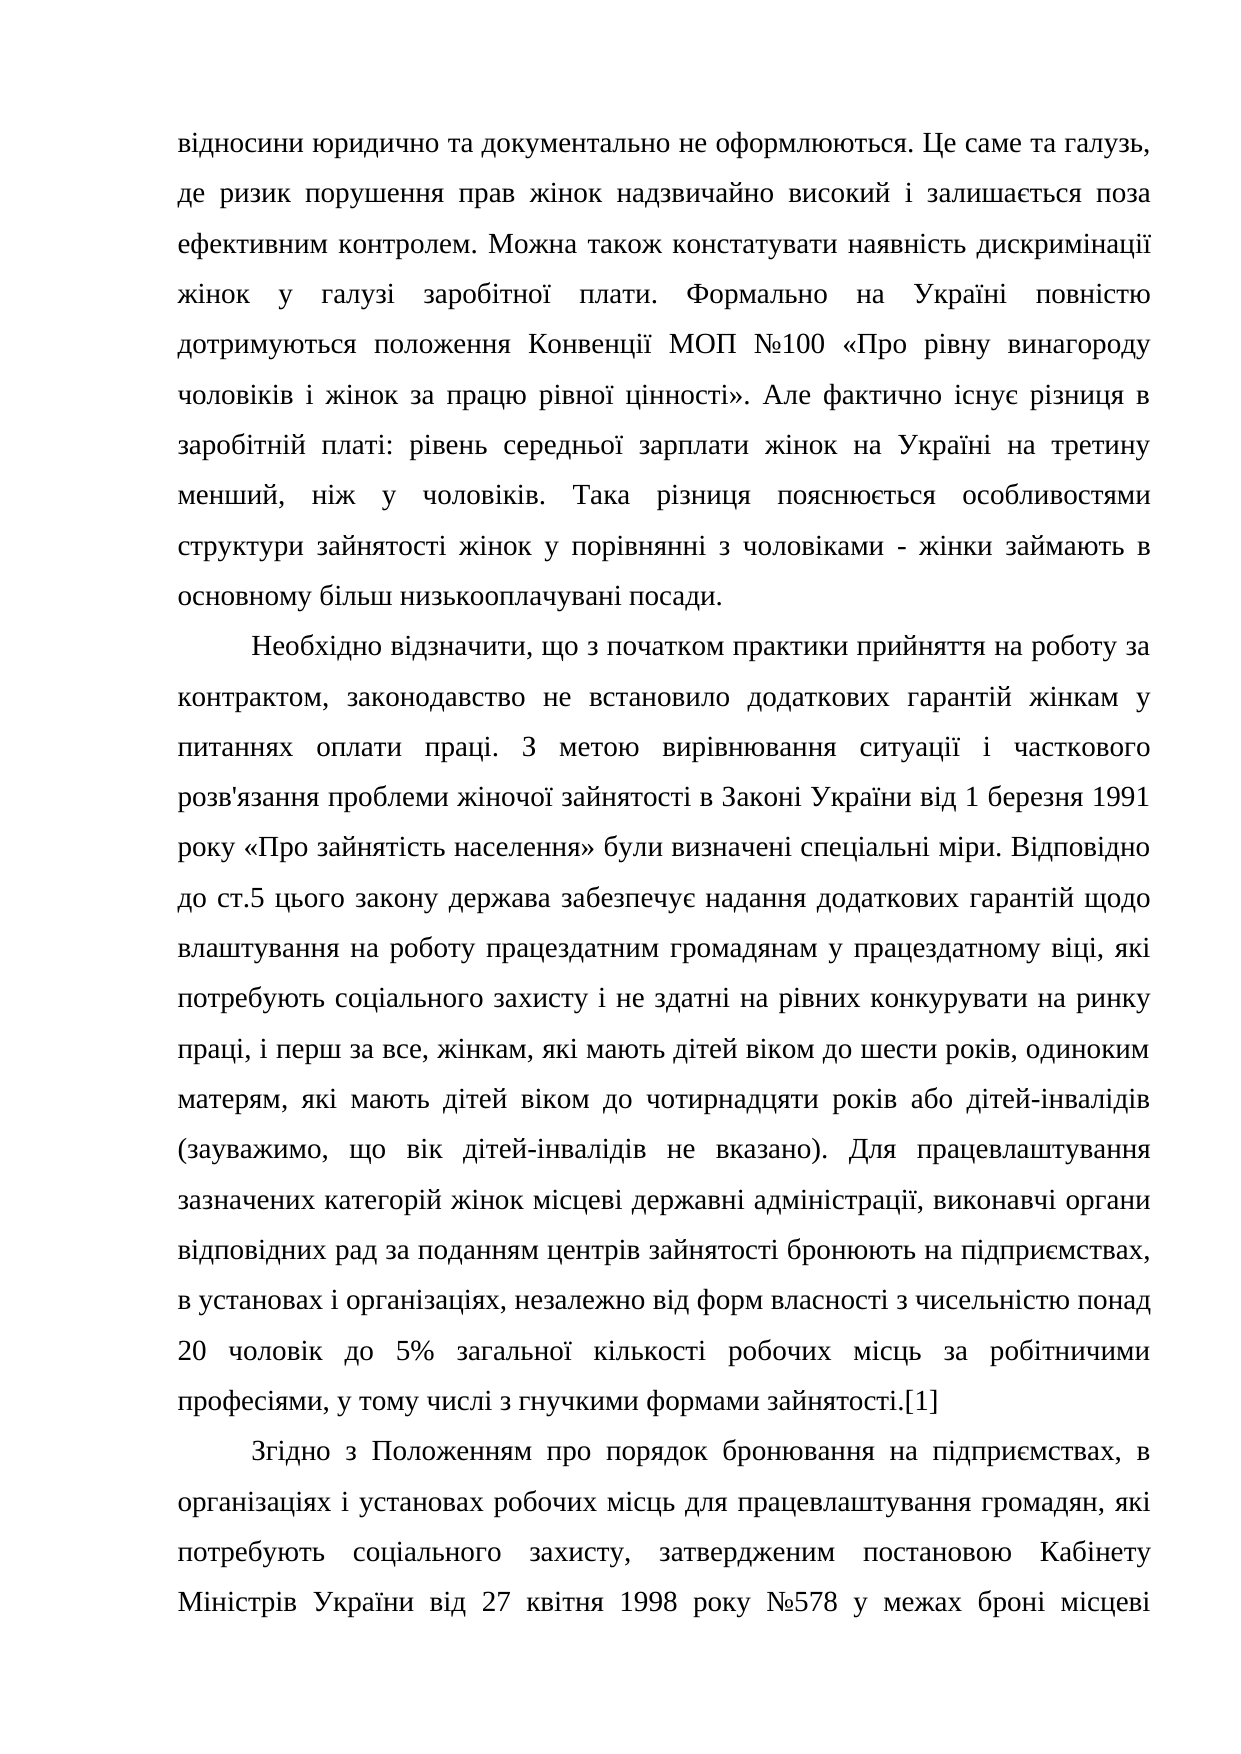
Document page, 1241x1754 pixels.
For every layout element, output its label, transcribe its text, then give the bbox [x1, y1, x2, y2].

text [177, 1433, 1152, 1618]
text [177, 125, 1152, 612]
text Необхідно відзначити, що з початком практики прийняття на роботу за контрактом, законодавство не встановило додаткових гарантій жінкам у питаннях оплати праці. З метою вирівнювання ситуації і часткового розв'язання проблеми жіночої зайнятості в Законі України від 1 березня 1991 року «Про зайнятість населення» були визначені спеціальні міри. Відповідно до ст.5 цього закону держава забезпечує надання додаткових гарантій щодо влаштування на роботу працездатним громадянам у працездатному віці, які потребують соціального захисту і не здатні на рівних конкурувати на ринку праці, і перш за все, жінкам, які мають дітей віком до шести років, одиноким матерям, які мають дітей віком до чотирнадцяти років або дітей-інвалідів (зауважимо, що вік дітей-інвалідів не вказано). Для працевлаштування зазначених категорій жінок місцеві державні адміністрації, виконавчі органи відповідних рад за поданням центрів зайнятості бронюють на підприємствах, в установах і організаціях, незалежно від форм власності з чисельністю понад 20 чоловік до 5% загальної кількості робочих місць за робітничими професіями, у тому числі з гнучкими формами зайнятості.[1] [177, 628, 1152, 1417]
